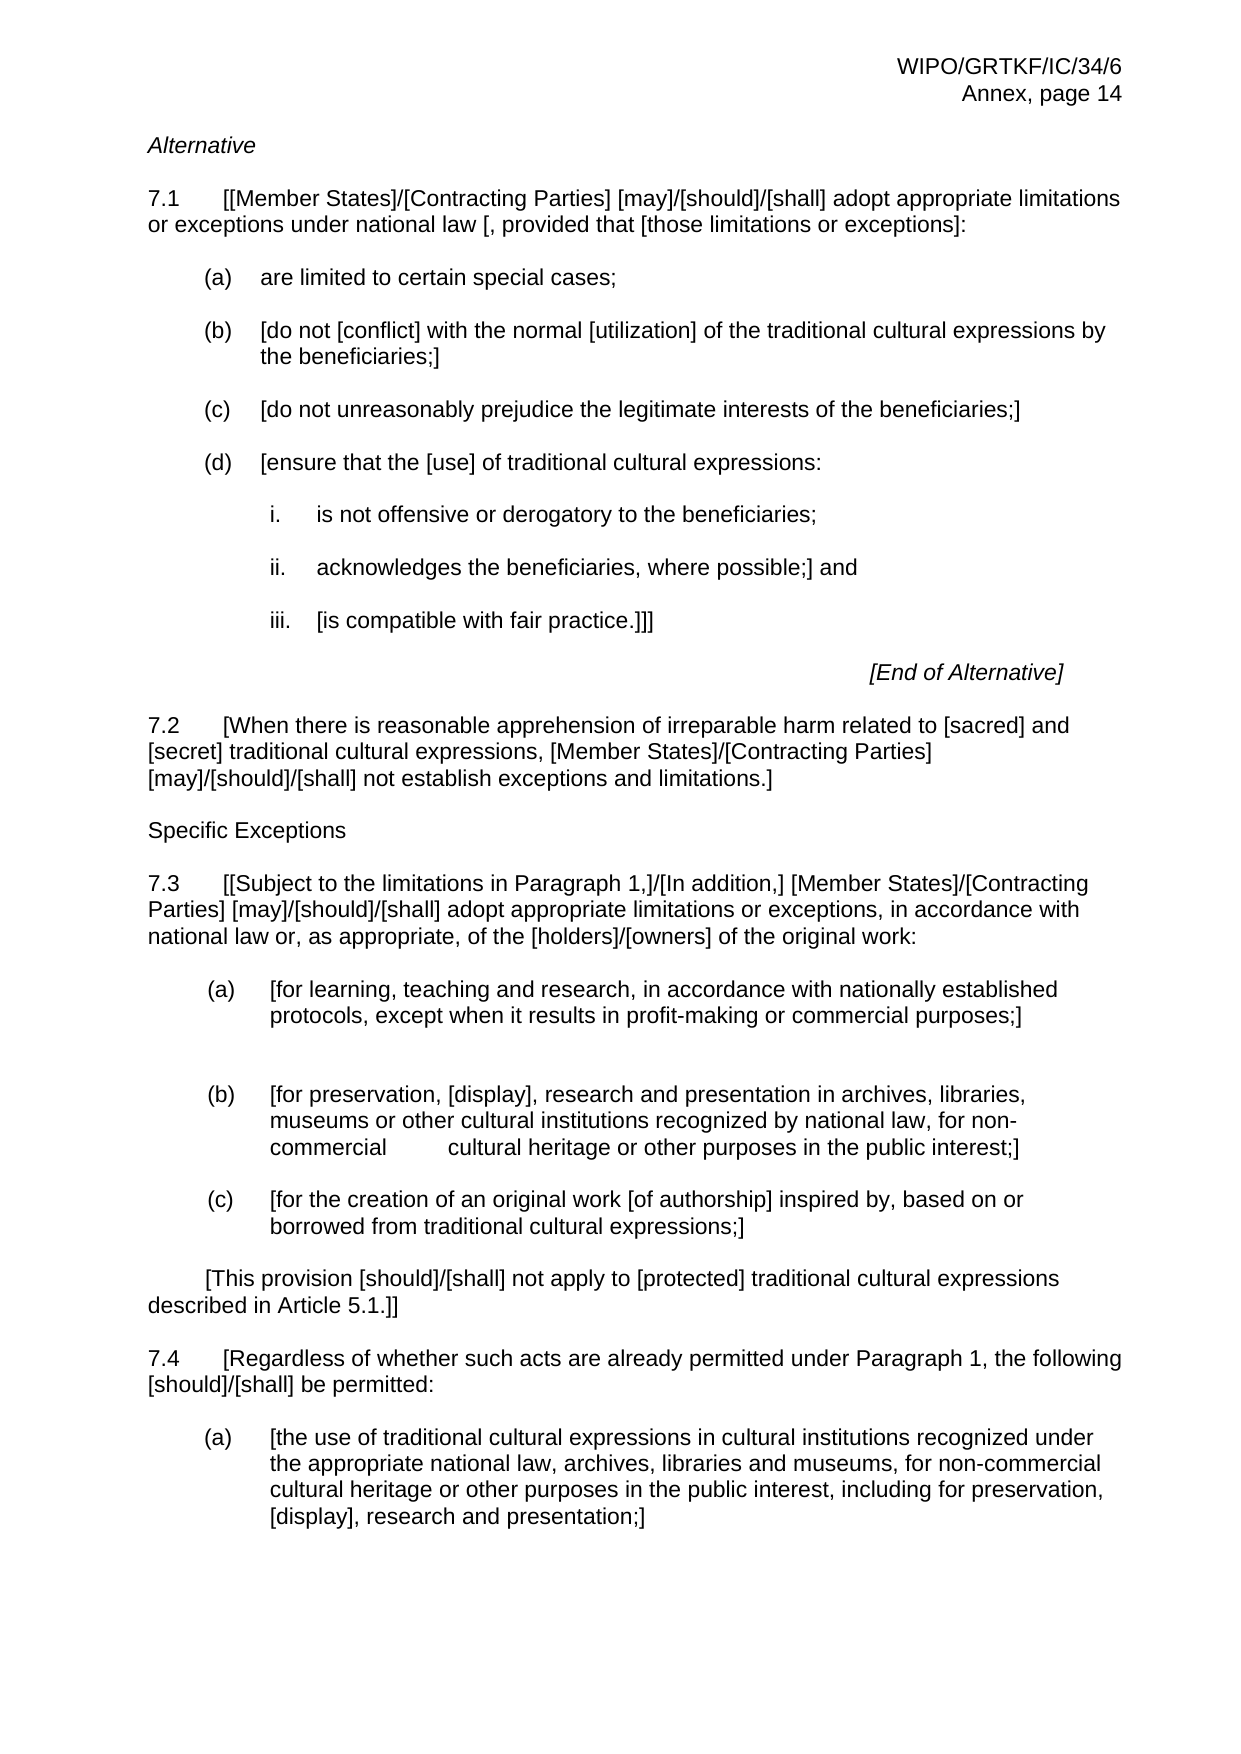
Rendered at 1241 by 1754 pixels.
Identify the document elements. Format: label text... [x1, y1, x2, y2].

text (c) [do not unreasonably prejudice the legitimate interests of the beneficiaries;] [204, 396, 1122, 422]
text 7.1 [[Member States]/[Contracting Parties] [may]/[should]/[shall] adopt appropriate limitations or exceptions under national law [, provided that [those limitations or exceptions]: [148, 185, 1122, 238]
text (c) [for the creation of an original work [of authorship] inspired by, based on or borrowed from traditional cultural expressions;] [207, 1186, 1122, 1239]
text i. is not offensive or derogatory to the beneficiaries; [269, 501, 1122, 527]
text Specific Exceptions [148, 817, 1122, 844]
text (a) are limited to certain special cases; [204, 264, 1122, 290]
list [the use of traditional cultural expressions in cultural institutions recognized under the appropriate national law, archives, libraries and museums, for non-commercial cultural heritage or other purposes in the public interest, including for preservation, [display], research and presentation;] [204, 1423, 1122, 1529]
text 7.4 [Regardless of whether such acts are already permitted under Paragraph 1, the following [should]/[shall] be permitted: [148, 1344, 1122, 1397]
text 7.3 [[Subject to the limitations in Paragraph 1,]/[In addition,] [Member States]/[Contracting Parties] [may]/[should]/[shall] adopt appropriate limitations or exceptions, in accordance with national law or, as appropriate, of the [holders]/[owners] of the original work: [148, 870, 1122, 949]
text ii. acknowledges the beneficiaries, where possible;] and [269, 554, 1122, 580]
text (d) [ensure that the [use] of traditional cultural expressions: [204, 448, 1122, 475]
text (b) [for preservation, [display], research and presentation in archives, libraries, museums or other cultural institutions recognized by national law, for non-commercial cultural heritage or other purposes in the public interest;] [207, 1081, 1122, 1160]
text [End of Alternative] [869, 659, 1122, 686]
text 7.2 [When there is reasonable apprehension of irreparable harm related to [sacred] and [secret] traditional cultural expressions, [Member States]/[Contracting Parties] [may]/[should]/[shall] not establish exceptions and limitations.] [148, 712, 1122, 791]
text iii. [is compatible with fair practice.]]] [269, 607, 1122, 633]
text [This provision [should]/[shall] not apply to [protected] traditional cultural expressions described in Article 5.1.]] [148, 1265, 1122, 1318]
text (b) [do not [conflict] with the normal [utilization] of the traditional cultural expressions by the beneficiaries;] [204, 317, 1122, 369]
text Alternative [148, 132, 1122, 158]
list [for learning, teaching and research, in accordance with nationally established protocols, except when it results in profit-making or commercial purposes;] [207, 976, 1122, 1028]
